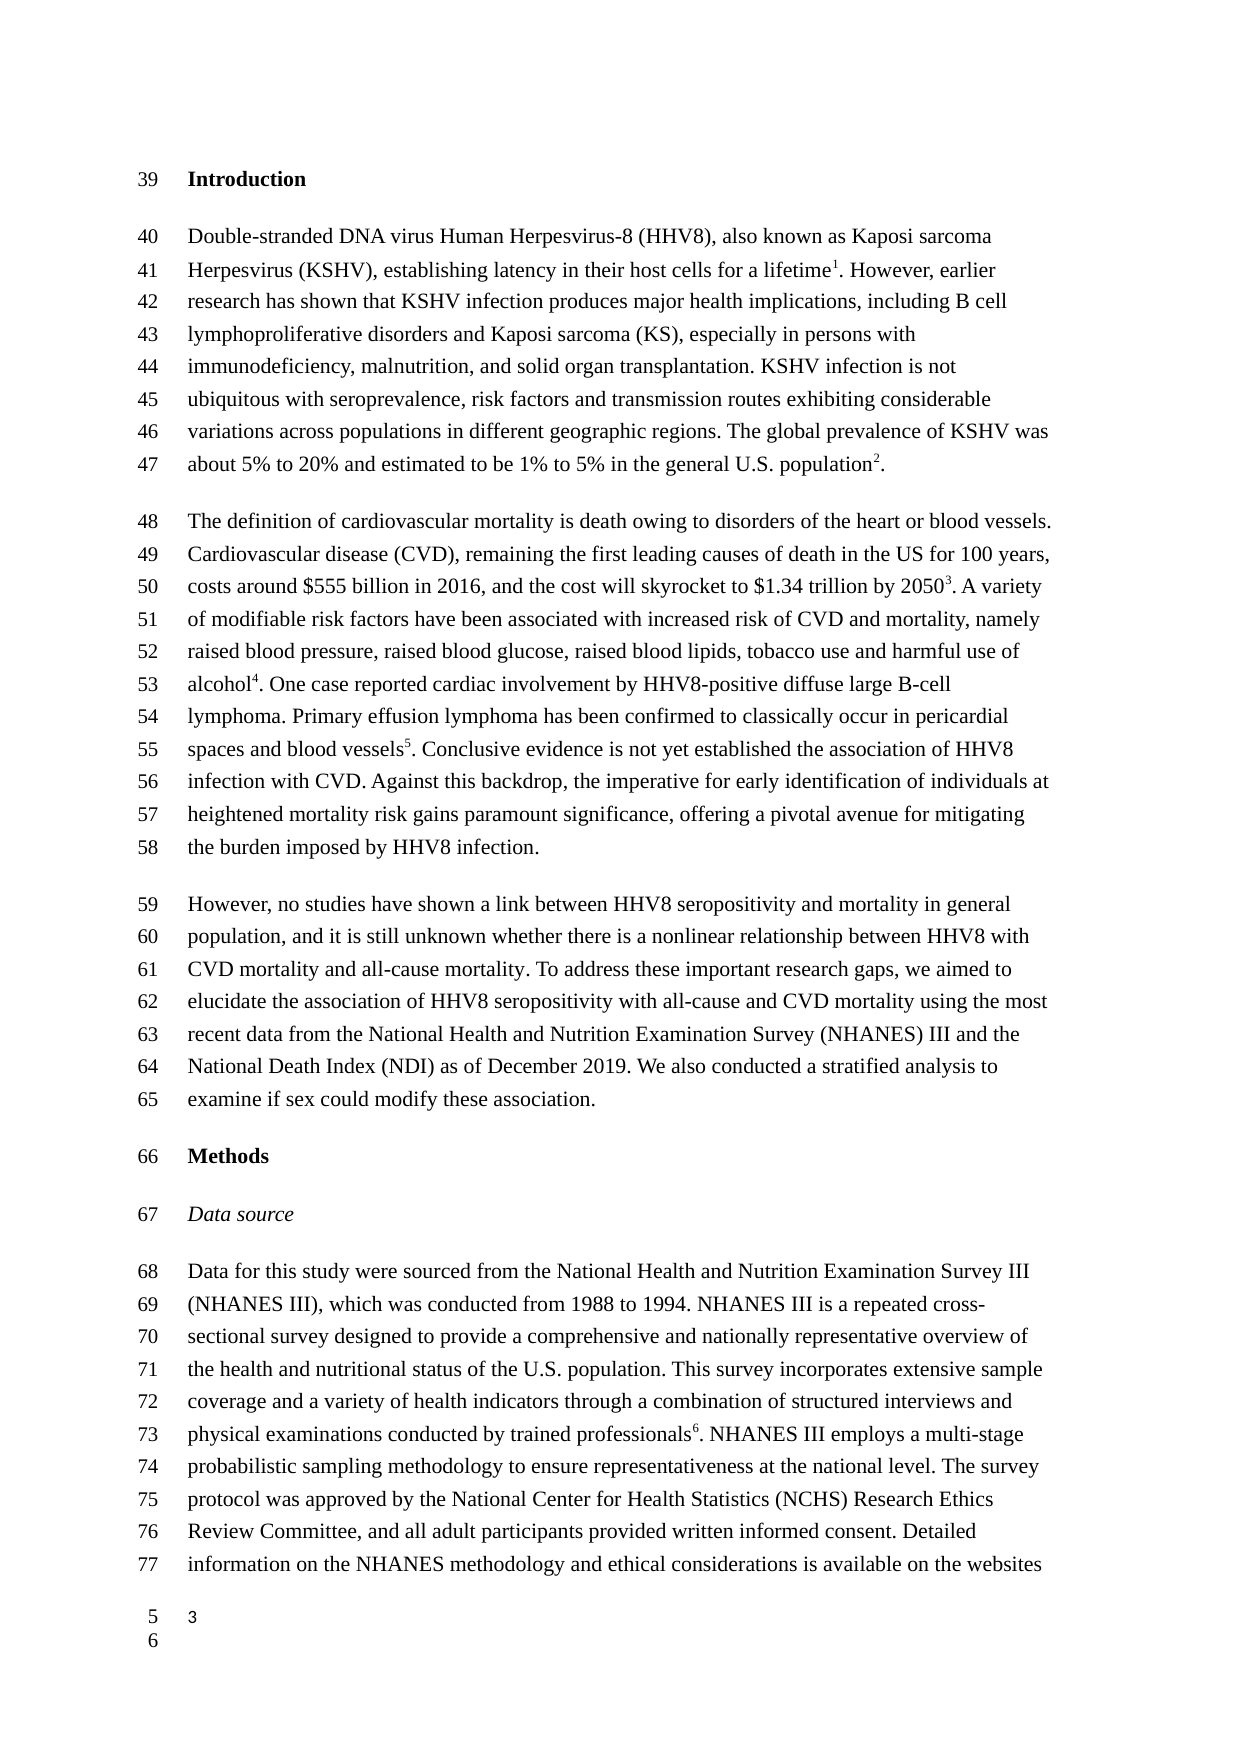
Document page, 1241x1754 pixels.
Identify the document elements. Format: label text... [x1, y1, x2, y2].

subtitle Data source [187, 1197, 1053, 1229]
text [187, 1254, 1053, 1579]
subtitle Methods [187, 1139, 1053, 1172]
text However, no studies have shown a link between HHV8 seropositivity and mortality in general population, and it is still unknown whether there is a nonlinear relationship between HHV8 with CVD mortality and all-cause mortality. To address these important research gaps, we aimed to elucidate the association of HHV8 seropositivity with all-cause and CVD mortality using the most recent data from the National Health and Nutrition Examination Survey (NHANES) III and the National Death Index (NDI) as of December 2019. We also conducted a stratified analysis to examine if sex could modify these association. [187, 887, 1053, 1114]
text The definition of cardiovascular mortality is death owing to disorders of the heart or blood vessels. Cardiovascular disease (CVD), remaining the first leading causes of death in the US for 100 years, costs around $555 billion in 2016, and the cost will skyrocket to $1.34 trillion by 20503. A variety of modifiable risk factors have been associated with increased risk of CVD and mortality, namely raised blood pressure, raised blood glucose, raised blood lipids, tobacco use and harmful use of alcohol4. One case reported cardiac involvement by HHV8-positive diffuse large B-cell lymphoma. Primary effusion lymphoma has been confirmed to classically occur in pericardial spaces and blood vessels5. Conclusive evidence is not yet established the association of HHV8 infection with CVD. Against this backdrop, the imperative for early identification of individuals at heightened mortality risk gains paramount significance, offering a pivotal avenue for mitigating the burden imposed by HHV8 infection. [187, 504, 1053, 862]
text Double-stranded DNA virus Human Herpesvirus-8 (HHV8), also known as Kaposi sarcoma Herpesvirus (KSHV), establishing latency in their host cells for a lifetime1. However, earlier research has shown that KSHV infection produces major health implications, including B cell lymphoproliferative disorders and Kaposi sarcoma (KS), especially in persons with immunodeficiency, malnutrition, and solid organ transplantation. KSHV infection is not ubiquitous with seroprevalence, risk factors and transmission routes exhibiting considerable variations across populations in different geographic regions. The global prevalence of KSHV was about 5% to 20% and estimated to be 1% to 5% in the general U.S. population2. [187, 219, 1053, 479]
text Introduction [187, 162, 1053, 194]
